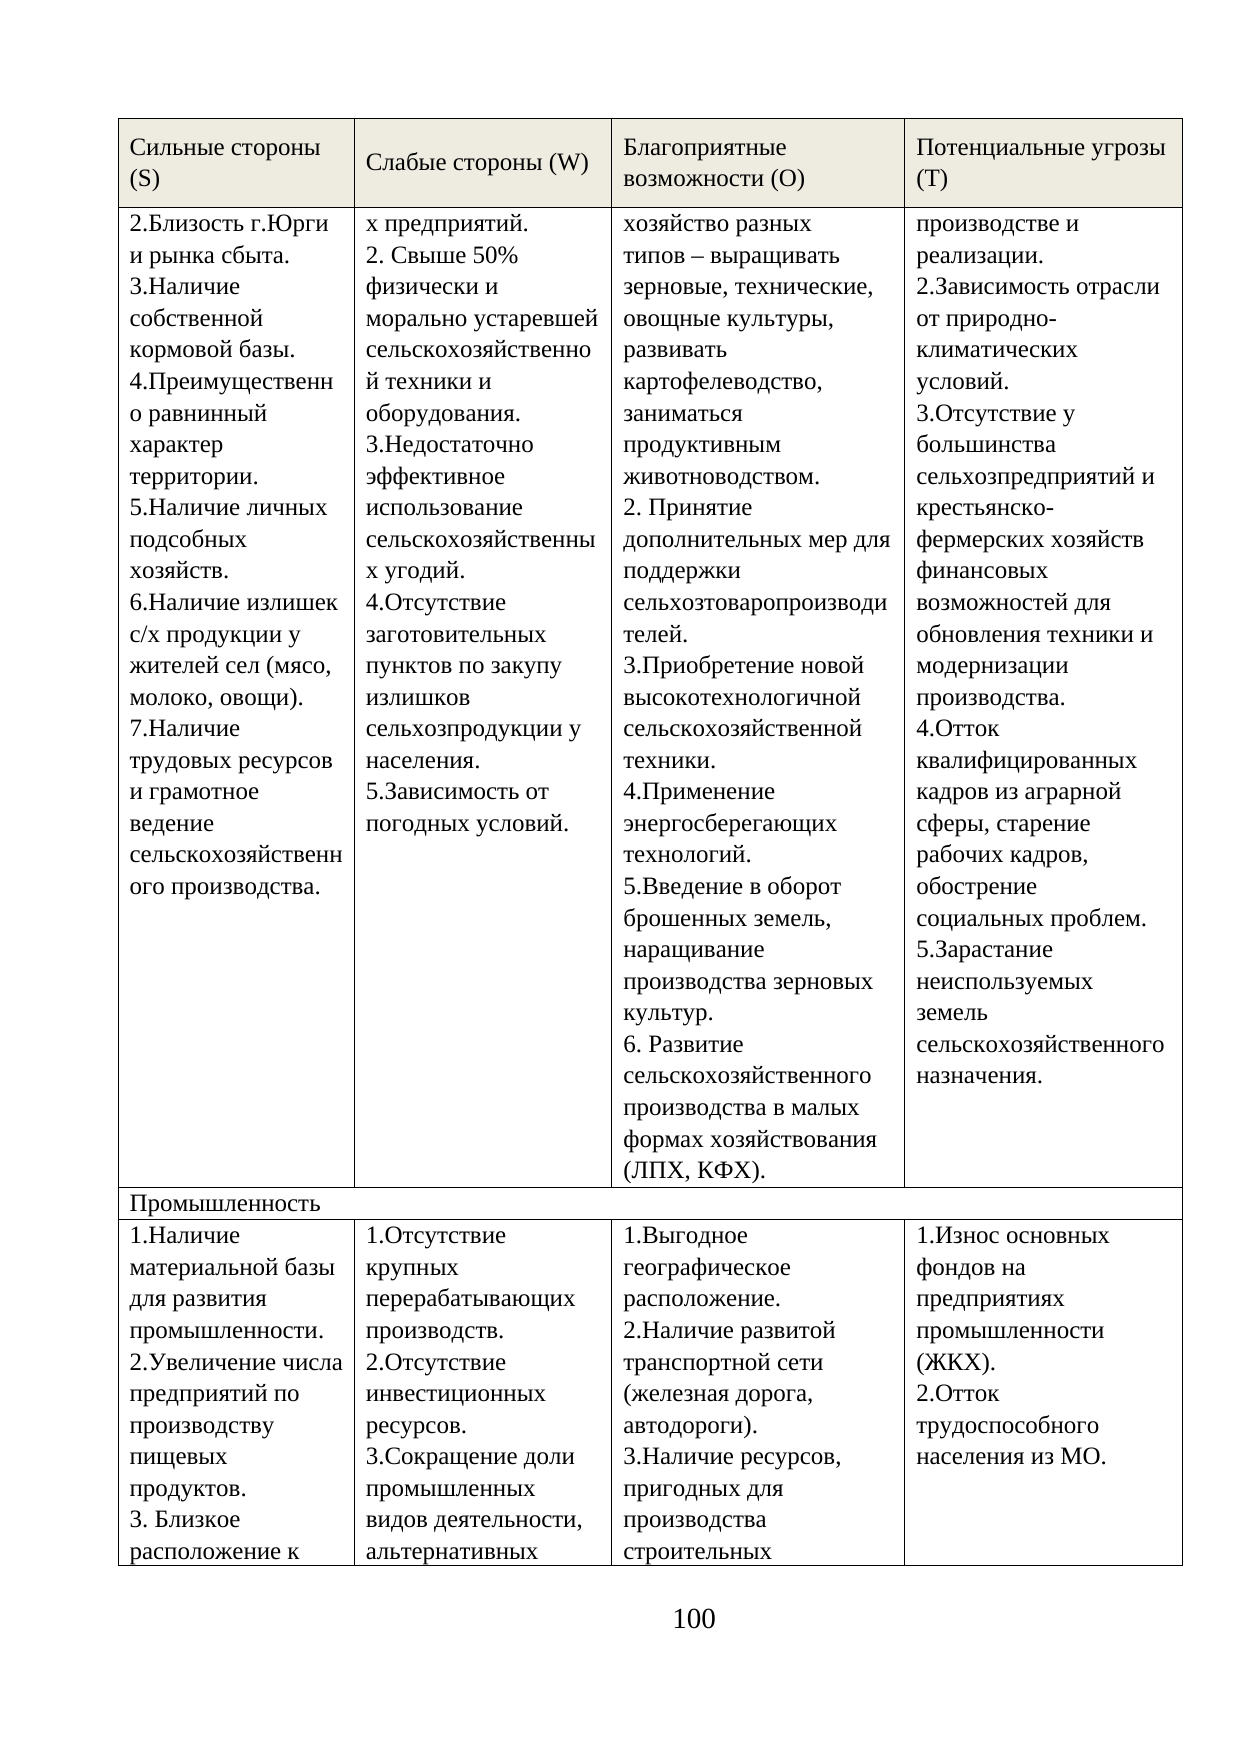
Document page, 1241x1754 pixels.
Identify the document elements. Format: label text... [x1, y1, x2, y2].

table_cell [119, 1220, 354, 1565]
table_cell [355, 1220, 611, 1565]
table_header Сильные стороны (S) [119, 119, 354, 207]
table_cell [612, 1220, 904, 1565]
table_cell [119, 208, 354, 1187]
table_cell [905, 1220, 1182, 1565]
table_cell Промышленность [119, 1188, 1182, 1219]
table_header Слабые стороны (W) [355, 119, 611, 207]
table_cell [355, 208, 611, 1187]
table_header Потенциальные угрозы (Т) [905, 119, 1182, 207]
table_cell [905, 208, 1182, 1187]
table_header Благоприятные возможности (О) [612, 119, 904, 207]
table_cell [612, 208, 904, 1187]
